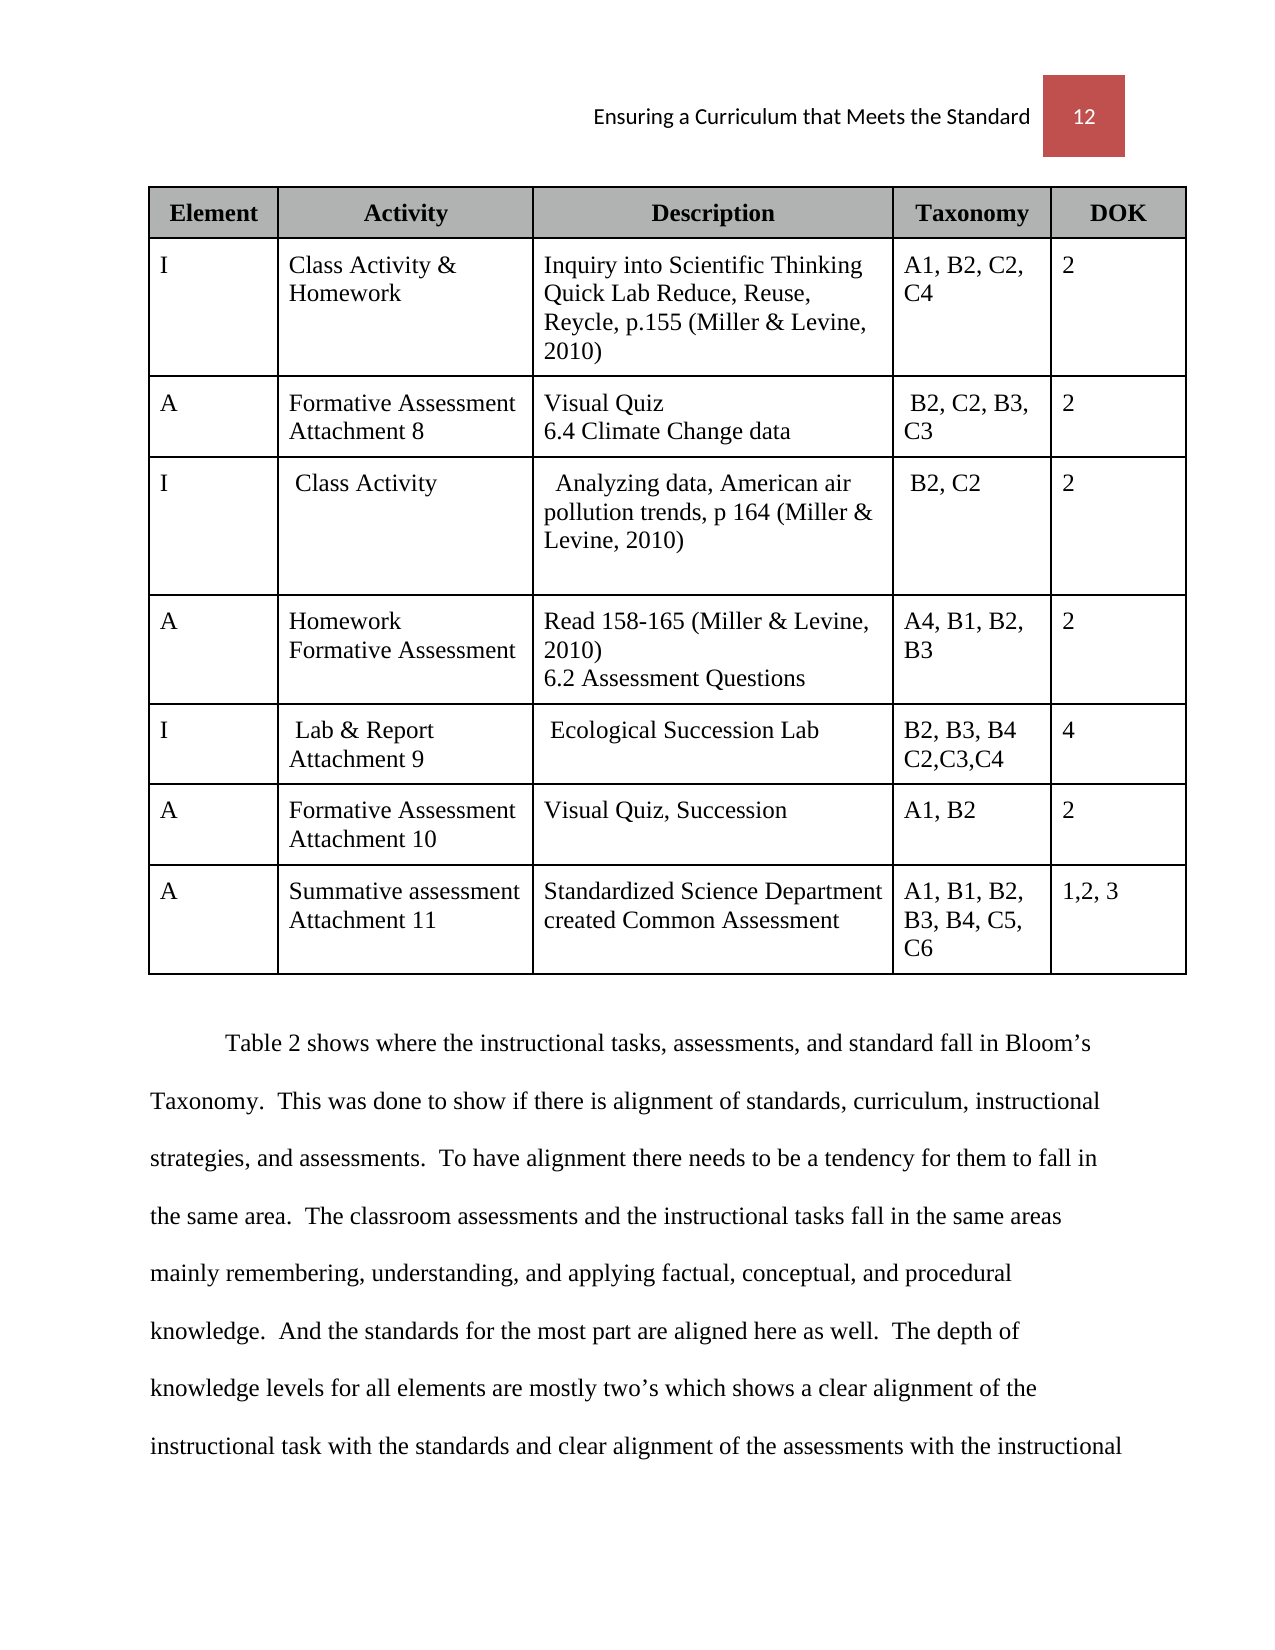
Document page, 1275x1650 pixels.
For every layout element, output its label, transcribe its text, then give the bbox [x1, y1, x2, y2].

table_cell B2, B3, B4 C2,C3,C4 [894, 705, 1050, 783]
table_cell B2, C2 [894, 458, 1050, 593]
table_cell I [150, 705, 277, 783]
table_cell A [150, 785, 277, 863]
table_cell Standardized Science Department created Common Assessment [534, 866, 892, 973]
table_cell Homework Formative Assessment [279, 596, 532, 703]
table_cell Lab & Report Attachment 9 [279, 705, 532, 783]
table_cell A [150, 596, 277, 703]
table_cell A [150, 866, 277, 973]
table_cell 2 [1052, 596, 1185, 703]
table_cell Visual Quiz 6.4 Climate Change data [534, 377, 892, 456]
table_cell Visual Quiz, Succession [534, 785, 892, 863]
table_cell 2 [1052, 377, 1185, 456]
table_cell A1, B2 [894, 785, 1050, 863]
table_cell Ecological Succession Lab [534, 705, 892, 783]
table_cell A4, B1, B2, B3 [894, 596, 1050, 703]
table_cell Inquiry into Scientific Thinking Quick Lab Reduce, Reuse, Reycle, p.155 [534, 239, 892, 375]
table_cell Class Activity [279, 458, 532, 593]
table_cell 2 [1052, 458, 1185, 593]
table_header Description [534, 188, 892, 237]
table_cell 1,2, 3 [1052, 866, 1185, 973]
table_cell I [150, 239, 277, 375]
table_cell 2 [1052, 239, 1185, 375]
table_cell B2, C2, B3, C3 [894, 377, 1050, 456]
table_cell 2 [1052, 785, 1185, 863]
table_header Taxonomy [894, 188, 1050, 237]
table_cell Formative Assessment Attachment 8 [279, 377, 532, 456]
table_cell 4 [1052, 705, 1185, 783]
table_cell A1, B1, B2, B3, B4, C5, C6 [894, 866, 1050, 973]
table_cell Read 158-165 6.2 Assessment Questions [534, 596, 892, 703]
table_header DOK [1052, 188, 1185, 237]
table_header Element [150, 188, 277, 237]
table_header Activity [279, 188, 532, 237]
table_cell I [150, 458, 277, 593]
table_cell Class Activity & Homework [279, 239, 532, 375]
table_cell Formative Assessment Attachment 10 [279, 785, 532, 863]
table_cell Analyzing data, American air pollution trends, p 164 [534, 458, 892, 593]
table_cell A [150, 377, 277, 456]
table_cell Summative assessment Attachment 11 [279, 866, 532, 973]
table_cell A1, B2, C2, C4 [894, 239, 1050, 375]
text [150, 1028, 1125, 1460]
